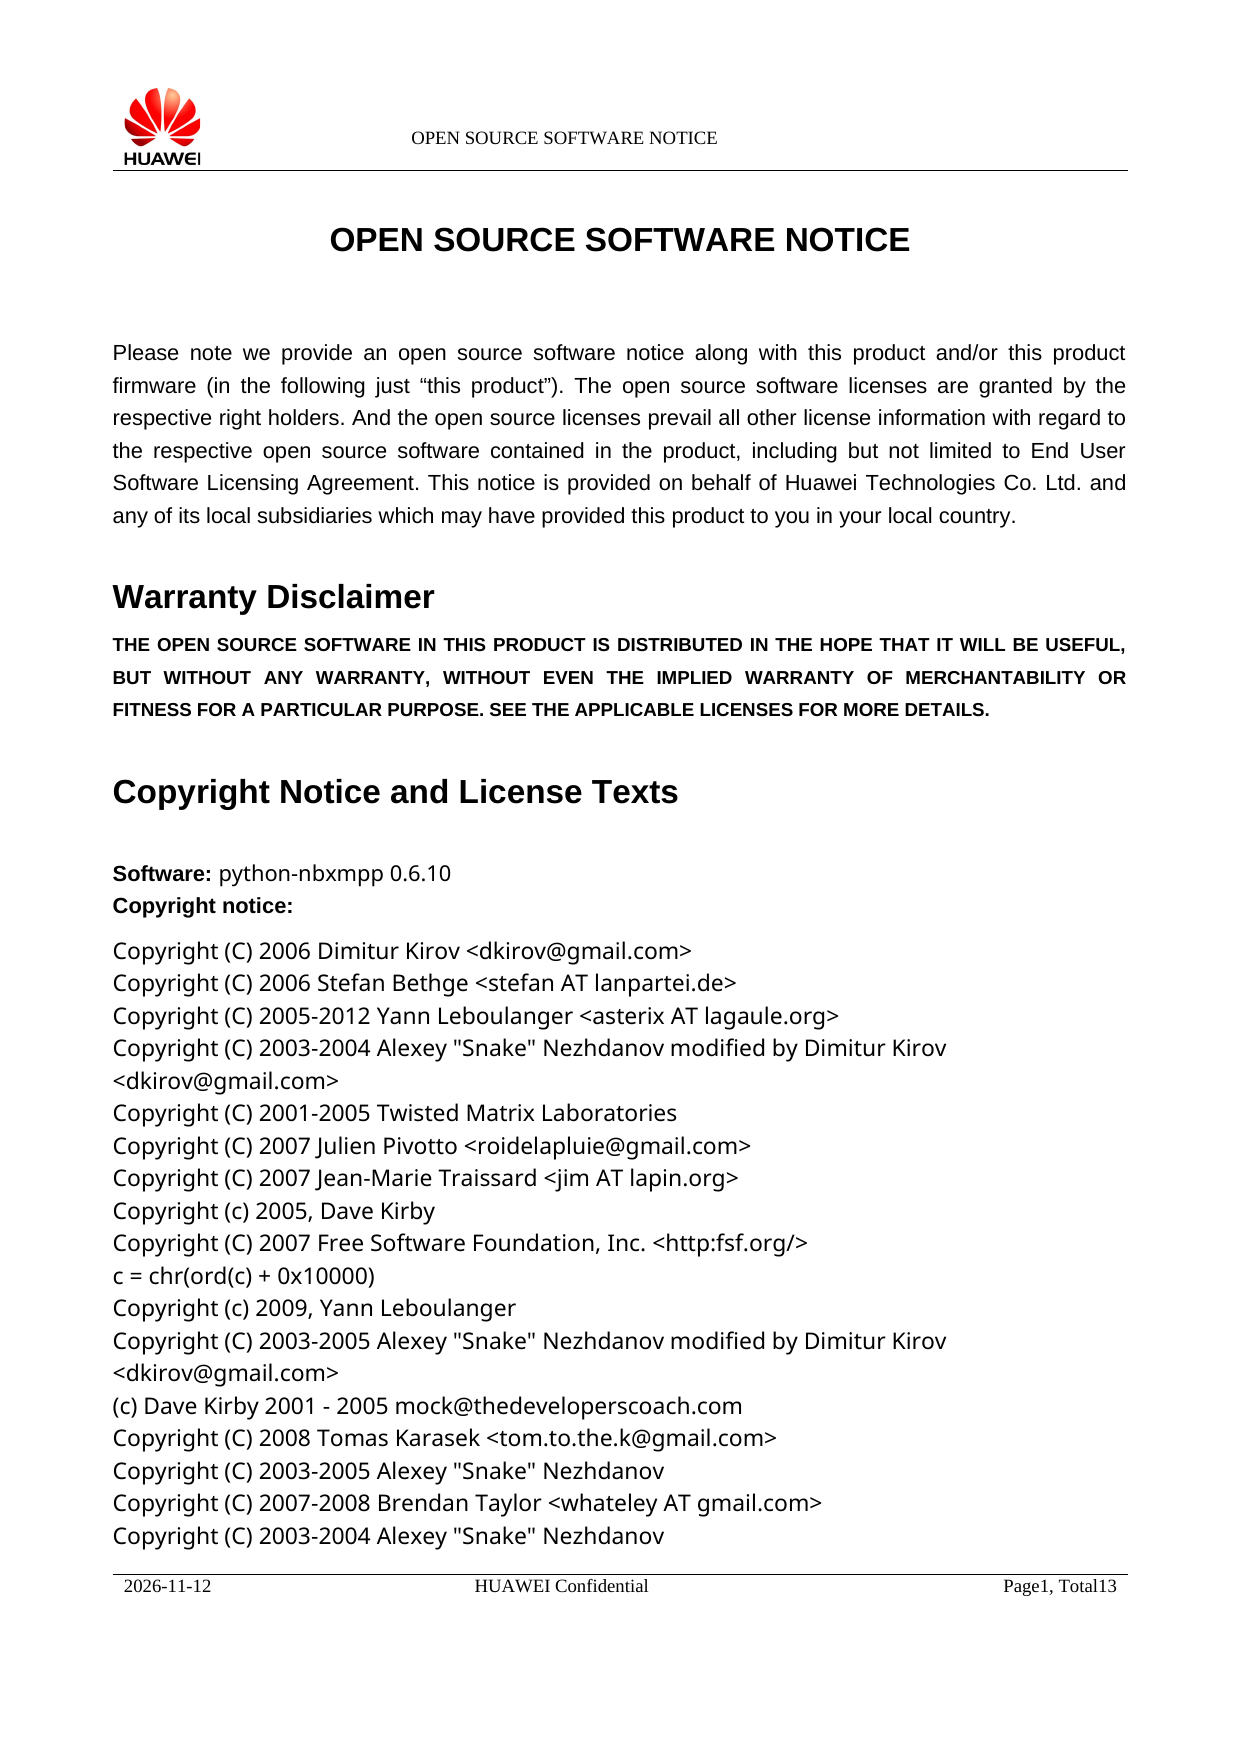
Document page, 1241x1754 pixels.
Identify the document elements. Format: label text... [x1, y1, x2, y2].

text Warranty Disclaimer [112, 564, 1128, 629]
picture [124, 88, 201, 165]
text The open source software in this product is distributed in the hope that it will be useful, but WITHOUT ANY WARRANTY, without even the implied warranty of MERCHANTABILITY or FITNESS FOR A PARTICULAR PURPOSE. See the applicable licenses for more details. [112, 629, 1128, 726]
title Software: python-nbxmpp 0.6.10 [112, 856, 1128, 889]
text Copyright Notice and License Texts [112, 759, 1128, 824]
text Copyright notice: [112, 889, 1128, 921]
text OPEN SOURCE SOFTWARE NOTICE [112, 206, 1128, 271]
text Please note we provide an open source software notice along with this product and/or this product firmware (in the following just “this product”). The open source software licenses are granted by the respective right holders. And the open source licenses prevail all other license information with regard to the respective open source software contained in the product, including but not limited to End User Software Licensing Agreement. This notice is provided on behalf of Huawei Technologies Co. Ltd. and any of its local subsidiaries which may have provided this product to you in your local country. [112, 336, 1128, 531]
